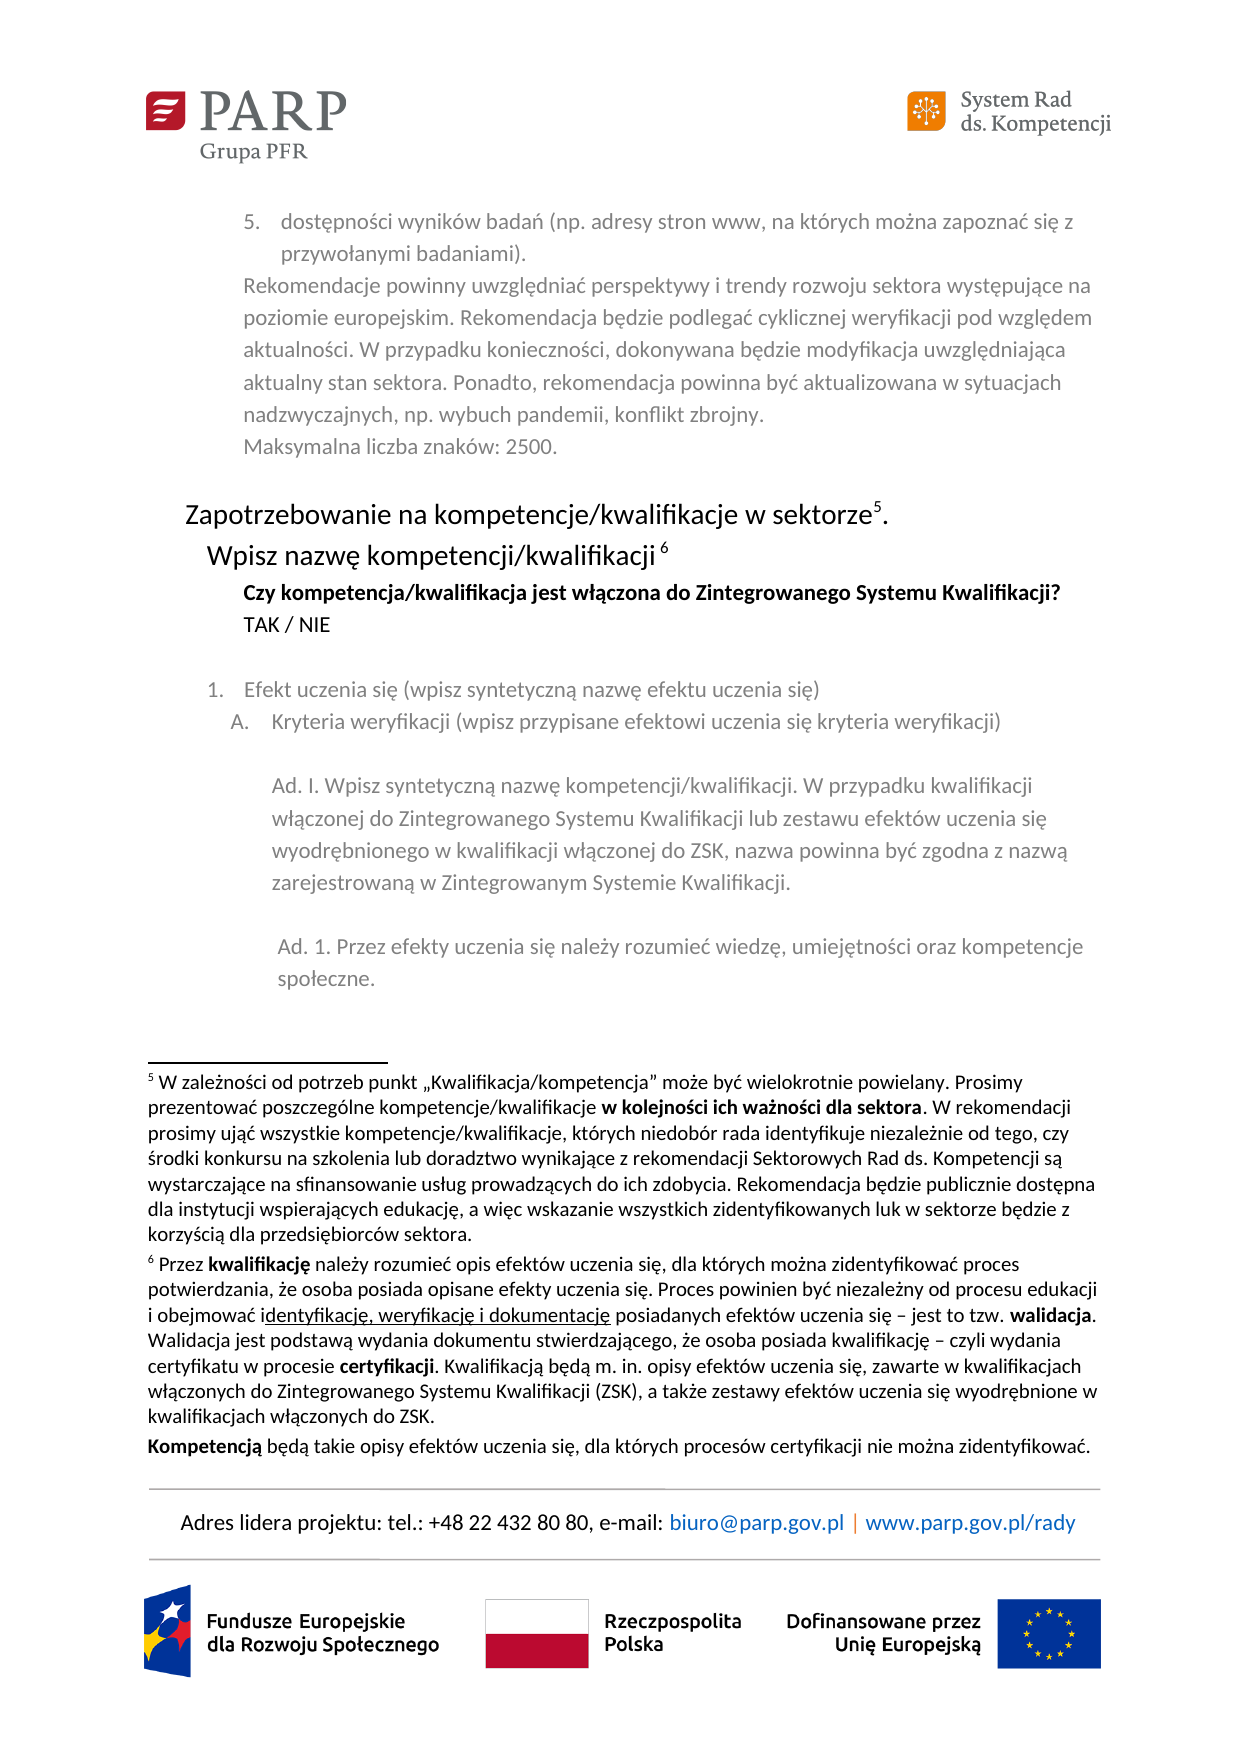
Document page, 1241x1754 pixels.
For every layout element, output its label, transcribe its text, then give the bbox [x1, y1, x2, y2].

text Czy kompetencja/kwalifikacja jest włączona do Zintegrowanego Systemu Kwalifikacji? [243, 578, 1106, 606]
list Kryteria weryfikacji (wpisz przypisane efektowi uczenia się kryteria weryfikacji) [230, 707, 1106, 735]
picture [906, 89, 1112, 138]
text Rekomendacje powinny uwzględniać perspektywy i trendy rozwoju sektora występujące na poziomie europejskim. Rekomendacja będzie podlegać cyklicznej weryfikacji pod względem aktualności. W przypadku konieczności, dokonywana będzie modyfikacja uwzględniająca aktualny stan sektora. Ponadto, rekomendacja powinna być aktualizowana w sytuacjach nadzwyczajnych, np. wybuch pandemii, konflikt zbrojny. [243, 271, 1106, 428]
text TAK / NIE [243, 611, 1106, 638]
text Wpisz nazwę kompetencji/kwalifikacji [207, 537, 1106, 573]
text Ad. 1. Przez efekty uczenia się należy rozumieć wiedzę, umiejętności oraz kompetencje społeczne. [277, 932, 1106, 993]
text Zapotrzebowanie na kompetencje/kwalifikacje w sektorze. [185, 496, 1106, 532]
picture [144, 89, 349, 166]
list dostępności wyników badań (np. adresy stron www, na których można zapoznać się z przywołanymi badaniami). [243, 207, 1106, 267]
text Ad. I. Wpisz syntetyczną nazwę kompetencji/kwalifikacji. W przypadku kwalifikacji włączonej do Zintegrowanego Systemu Kwalifikacji lub zestawu efektów uczenia się wyodrębnionego w kwalifikacji włączonej do ZSK, nazwa powinna być zgodna z nazwą zarejestrowaną w Zintegrowanym Systemie Kwalifikacji. [272, 771, 1106, 896]
picture [112, 1570, 1133, 1692]
text Maksymalna liczba znaków: 2500. [243, 432, 1106, 460]
list Efekt uczenia się (wpisz syntetyczną nazwę efektu uczenia się) [207, 675, 1106, 703]
